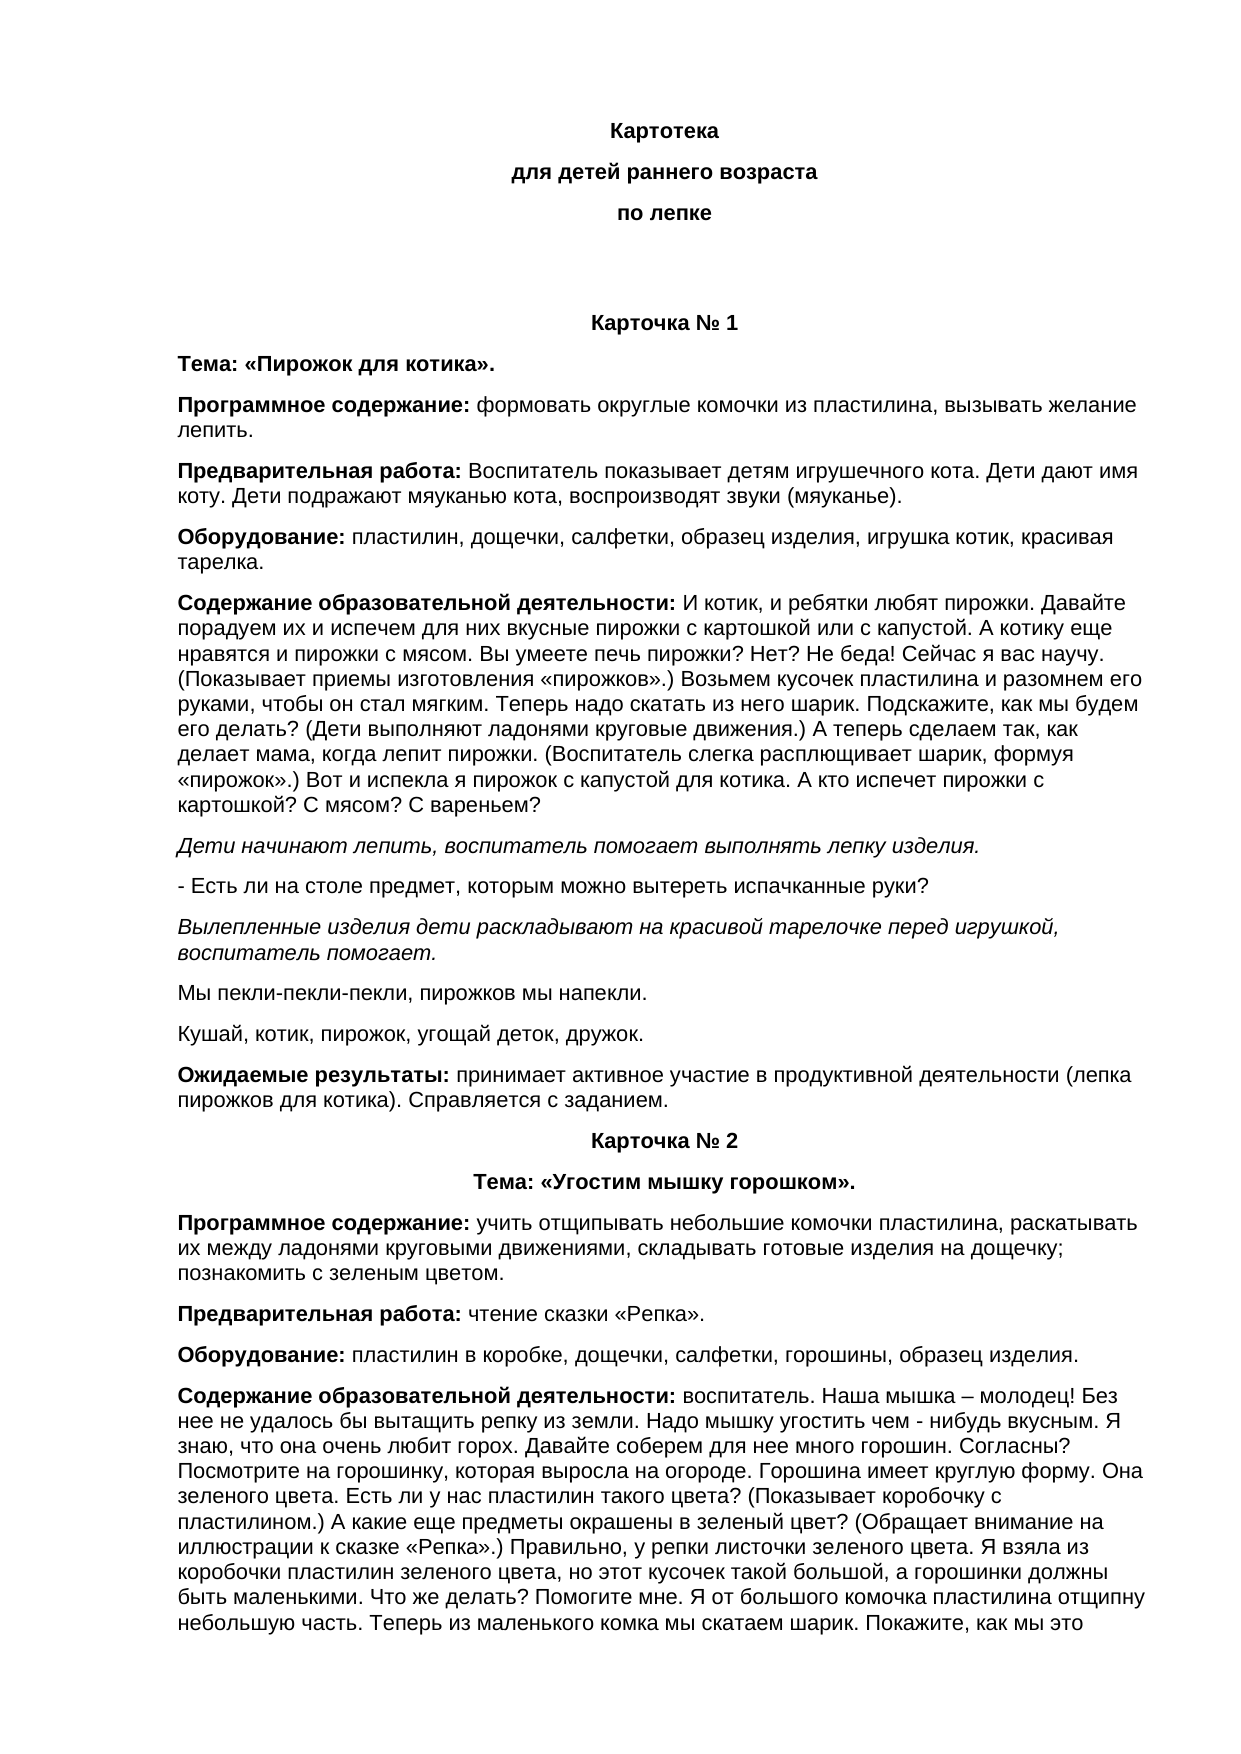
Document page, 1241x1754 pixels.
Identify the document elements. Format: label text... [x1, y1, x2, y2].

text Дети начинают лепить, воспитатель помогает выполнять лепку изделия. [177, 832, 1152, 858]
text Предварительная работа: Воспитатель показывает детям игрушечного кота. Дети дают имя коту. Дети подражают мяуканью кота, воспроизводят звуки (мяуканье). [177, 458, 1152, 508]
text Карточка № 2 [177, 1128, 1152, 1153]
text Ожидаемые результаты: принимает активное участие в продуктивной деятельности (лепка пирожков для котика). Справляется с заданием. [177, 1062, 1152, 1112]
text Тема: «Угостим мышку горошком». [177, 1169, 1152, 1194]
text Оборудование: пластилин, дощечки, салфетки, образец изделия, игрушка котик, красивая тарелка. [177, 524, 1152, 574]
text Картотека [177, 118, 1152, 143]
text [177, 1382, 1152, 1634]
text Вылепленные изделия дети раскладывают на красивой тарелочке перед игрушкой, воспитатель помогает. [177, 914, 1152, 964]
text по лепке [177, 200, 1152, 225]
text - Есть ли на столе предмет, которым можно вытереть испачканные руки? [177, 873, 1152, 898]
text Тема: «Пирожок для котика». [177, 351, 1152, 376]
text Программное содержание: формовать округлые комочки из пластилина, вызывать желание лепить. [177, 392, 1152, 442]
text Кушай, котик, пирожок, угощай деток, дружок. [177, 1021, 1152, 1046]
text Мы пекли-пекли-пекли, пирожков мы напекли. [177, 980, 1152, 1005]
text Программное содержание: учить отщипывать небольшие комочки пластилина, раскатывать их между ладонями круговыми движениями, складывать готовые изделия на дощечку; познакомить с зеленым цветом. [177, 1209, 1152, 1285]
text для детей раннего возраста [177, 159, 1152, 184]
text Содержание образовательной деятельности: И котик, и ребятки любят пирожки. Давайте порадуем их и испечем для них вкусные пирожки с картошкой или с капустой. А котику еще нравятся и пирожки с мясом. Вы умеете печь пирожки? Нет? Не беда! Сейчас я вас научу. (Показывает приемы изготовления «пирожков».) Возьмем кусочек пластилина и разомнем его руками, чтобы он стал мягким. Теперь надо скатать из него шарик. Подскажите, как мы будем его делать? (Дети выполняют ладонями круговые движения.) А теперь сделаем так, как делает мама, когда лепит пирожки. (Воспитатель слегка расплющивает шарик, формуя «пирожок».) Вот и испекла я пирожок с капустой для котика. А кто испечет пирожки с картошкой? С мясом? С вареньем? [177, 590, 1152, 817]
text Оборудование: пластилин в коробке, дощечки, салфетки, горошины, образец изделия. [177, 1342, 1152, 1367]
text Карточка № 1 [177, 310, 1152, 335]
text Предварительная работа: чтение сказки «Репка». [177, 1301, 1152, 1326]
